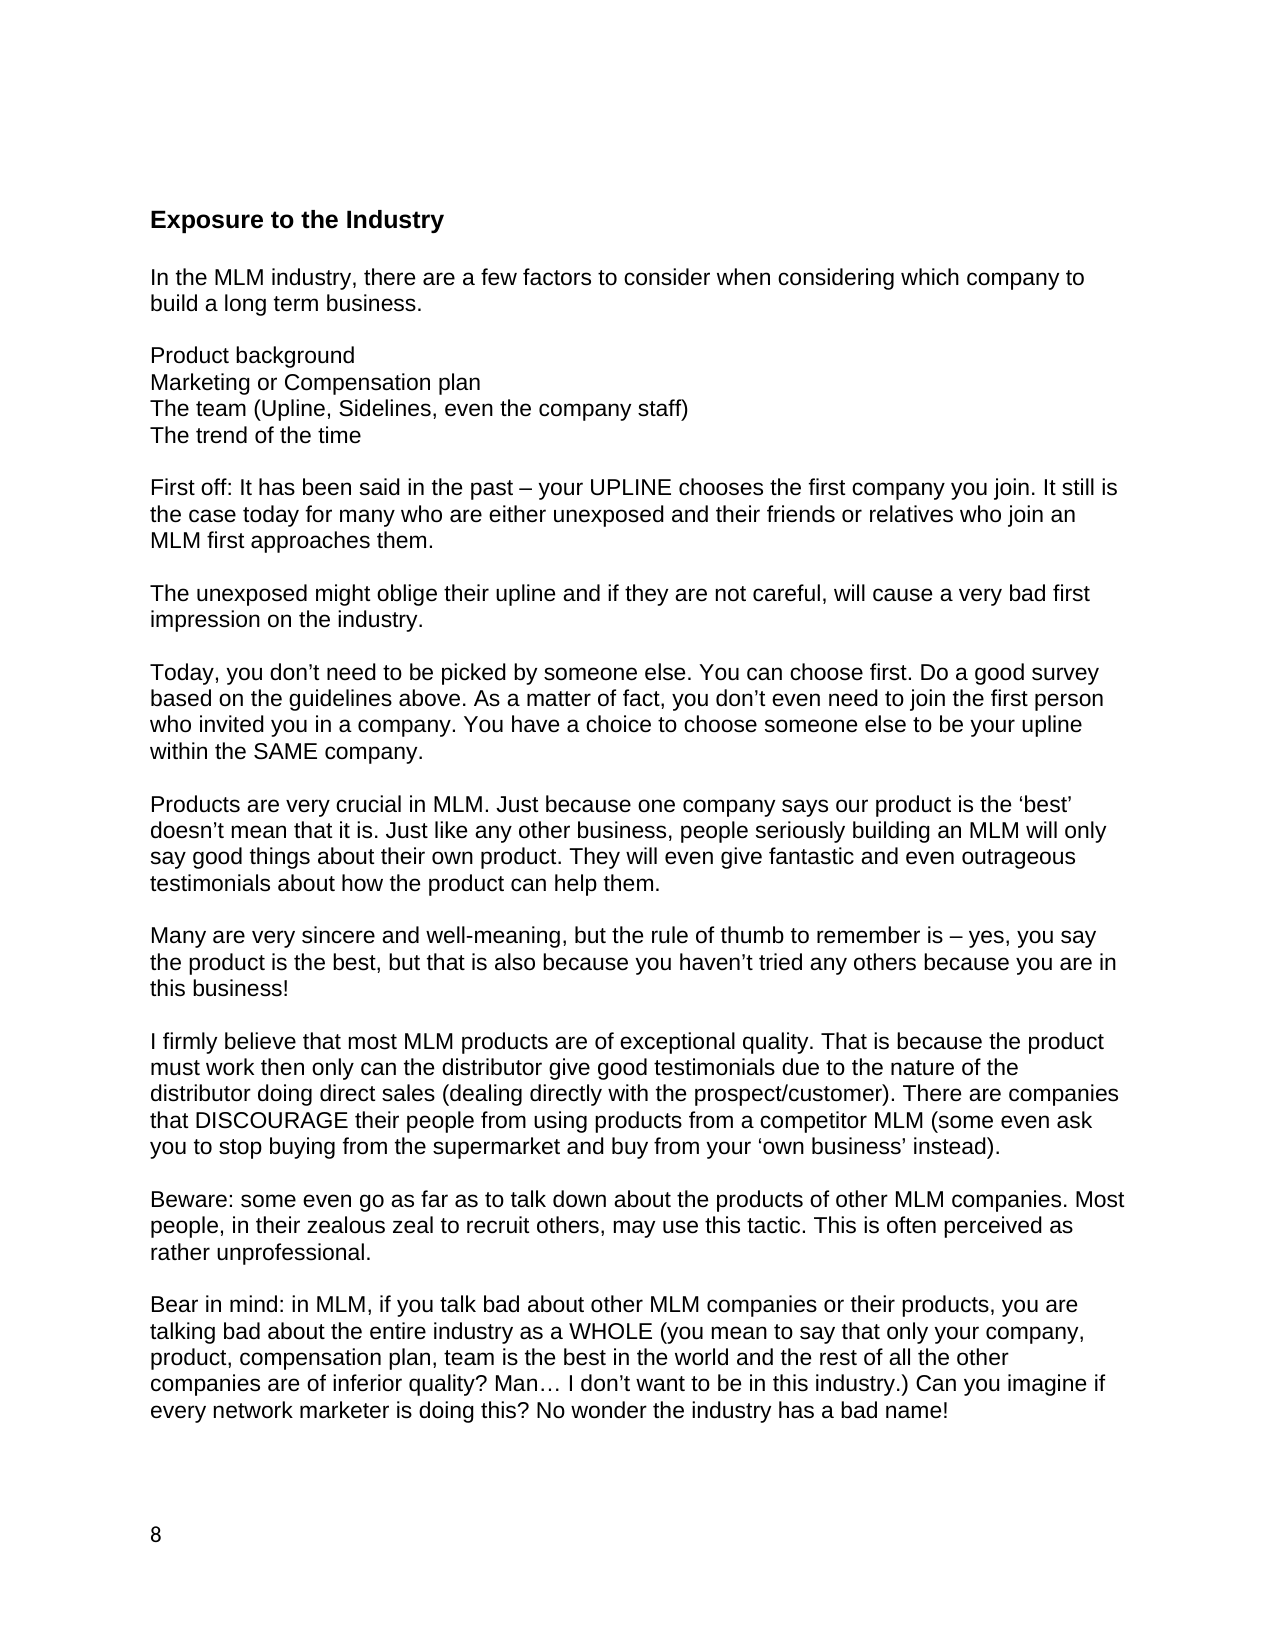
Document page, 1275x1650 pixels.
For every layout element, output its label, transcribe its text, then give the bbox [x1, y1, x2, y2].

text The team (Upline, Sidelines, even the company staff) [150, 395, 1125, 422]
text Bear in mind: in MLM, if you talk bad about other MLM companies or their products, you are talking bad about the entire industry as a WHOLE (you mean to say that only your company, product, compensation plan, team is the best in the world and the rest of all the other companies are of inferior quality? Man… I don’t want to be in this industry.) Can you imagine if every network marketer is doing this? No wonder the industry has a bad name! [150, 1291, 1125, 1423]
text Products are very crucial in MLM. Just because one company says our product is the ‘best’ doesn’t mean that it is. Just like any other business, people seriously building an MLM will only say good things about their own product. They will even give fantastic and even outrageous testimonials about how the product can help them. [150, 791, 1125, 896]
text Beware: some even go as far as to talk down about the products of other MLM companies. Most people, in their zealous zeal to recruit others, may use this tactic. This is often perceived as rather unprofessional. [150, 1186, 1125, 1265]
text Marketing or Compensation plan [150, 369, 1125, 395]
text Many are very sincere and well-meaning, but the rule of thumb to remember is – yes, you say the product is the best, but that is also because you haven’t tried any others because you are in this business! [150, 922, 1125, 1001]
text In the MLM industry, there are a few factors to consider when considering which company to build a long term business. [150, 263, 1125, 316]
text I firmly believe that most MLM products are of exceptional quality. That is because the product must work then only can the distributor give good testimonials due to the nature of the distributor doing direct sales (dealing directly with the prospect/customer). There are companies that DISCOURAGE their people from using products from a competitor MLM (some even ask you to stop buying from the supermarket and buy from your ‘own business’ instead). [150, 1028, 1125, 1159]
text Product background [150, 342, 1125, 369]
subtitle Exposure to the Industry [150, 206, 1125, 234]
text Today, you don’t need to be picked by someone else. You can choose first. Do a good survey based on the guidelines above. As a matter of fact, you don’t even need to join the first person who invited you in a company. You have a choice to choose someone else to be your upline within the SAME company. [150, 659, 1125, 764]
text The unexposed might oblige their upline and if they are not careful, will cause a very bad first impression on the industry. [150, 580, 1125, 632]
text First off: It has been said in the past – your UPLINE chooses the first company you join. It still is the case today for many who are either unexposed and their friends or relatives who join an MLM first approaches them. [150, 474, 1125, 553]
text The trend of the time [150, 422, 1125, 448]
